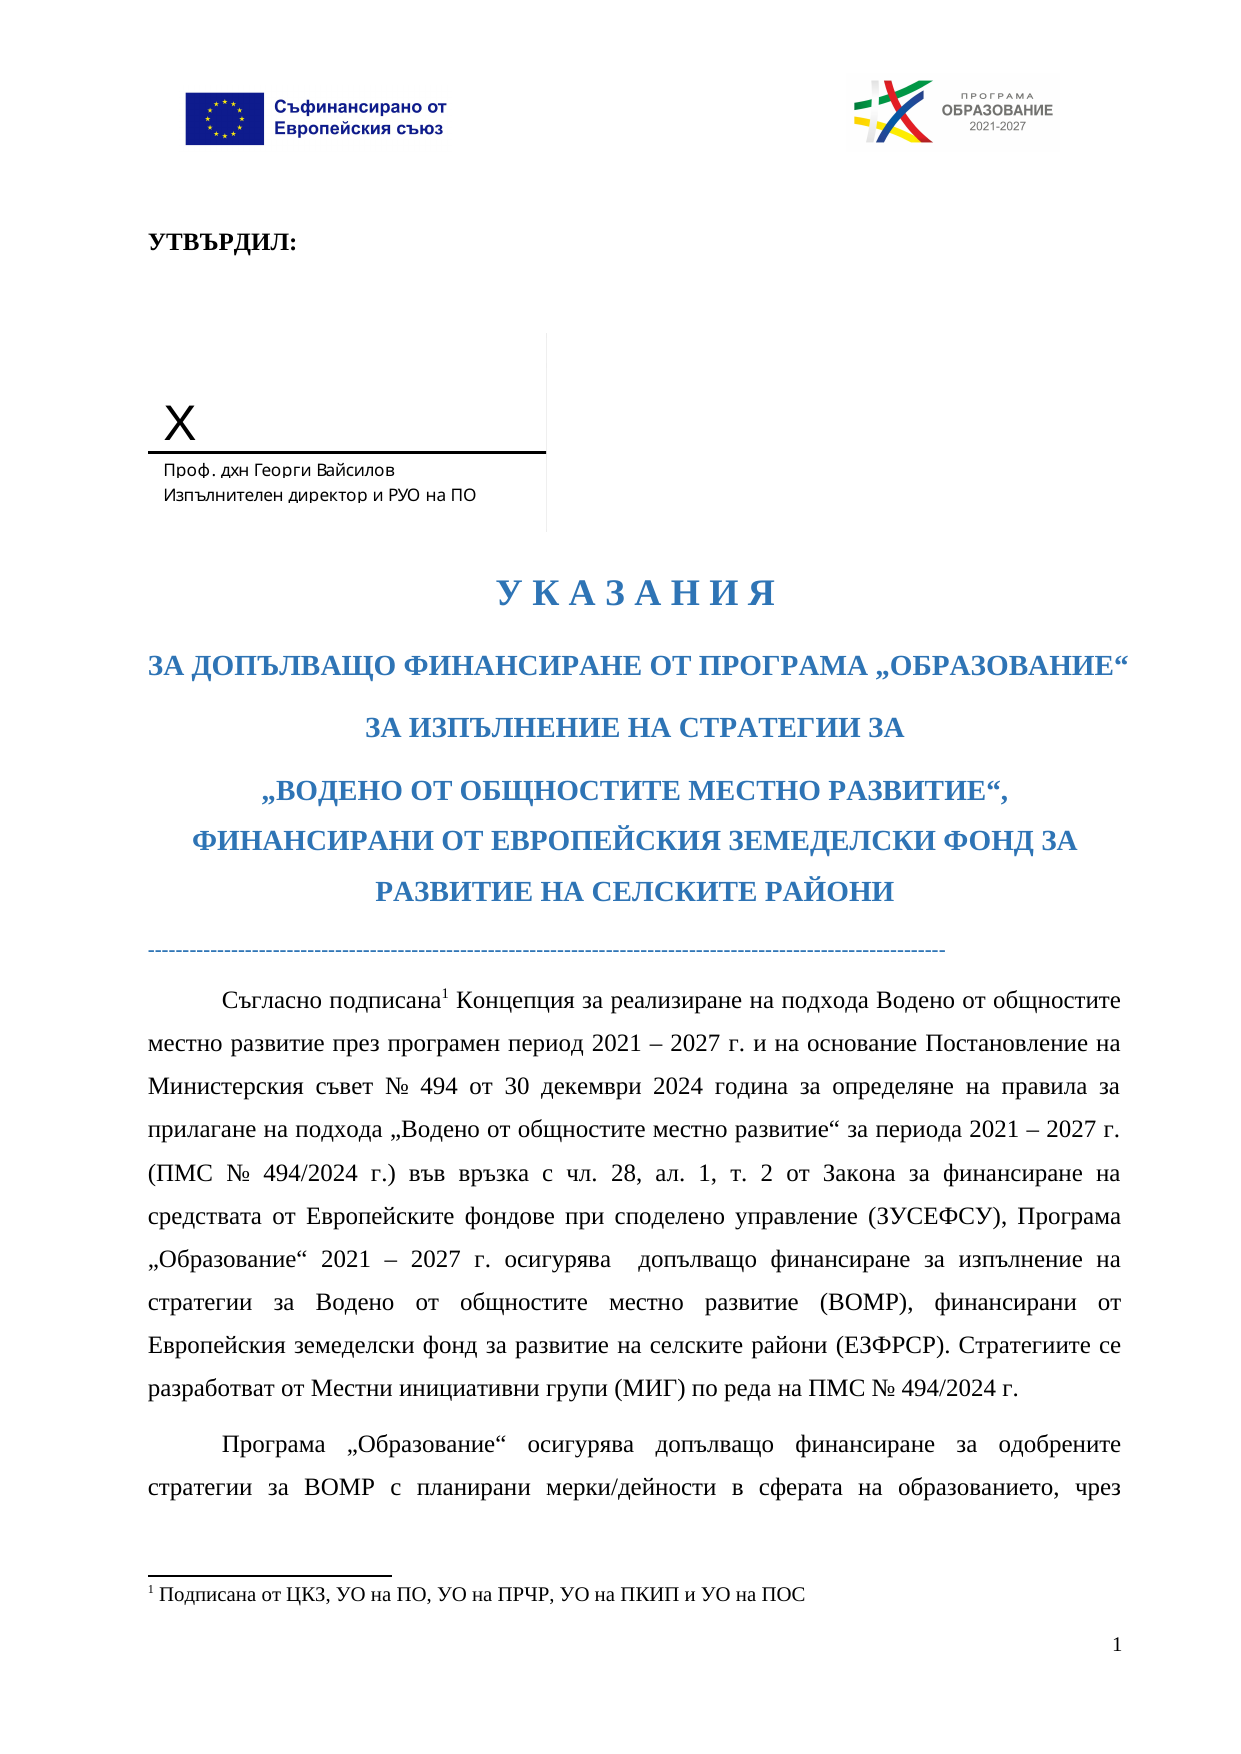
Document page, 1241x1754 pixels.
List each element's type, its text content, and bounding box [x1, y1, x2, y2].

picture [178, 85, 453, 152]
text ------------------------------------------------------------------------------------------------------------------- [148, 937, 1122, 961]
picture [846, 73, 1060, 152]
text У К А З А Н И Я [148, 570, 1122, 613]
text УТВЪРДИЛ: [148, 227, 1122, 256]
text ЗА ДОПЪЛВАЩО ФИНАНСИРАНЕ ОТ ПРОГРАМА „ОБРАЗОВАНИЕ“ [148, 648, 1152, 681]
text „ВОДЕНО ОТ ОБЩНОСТИТЕ МЕСТНО РАЗВИТИЕ“, ФИНАНСИРАНИ ОТ Европейския земеделски фонд за развитие на селските райони [148, 773, 1122, 907]
text Съгласно подписана Концепция за реализиране на подхода Водено от общностите местно развитие през програмен период 2021 – 2027 г. и на основание Постановление на Министерския съвет № 494 от 30 декември 2024 година за определяне на правила за прилагане на подхода „Водено от общностите местно развитие“ за периода 2021 – 2027 г. (ПМС № 494/2024 г.) във връзка с чл. 28, ал. 1, т. 2 от Закона за финансиране на средствата от Европейските фондове при споделено управление (ЗУСЕФСУ), Програма „Образование“ 2021 – 2027 г. осигурява допълващо финансиране за изпълнение на стратегии за Водено от общностите местно развитие (ВОМР), финансирани от Европейския земеделски фонд за развитие на селските райони (EЗФРСР). Стратегиите се разработват от Местни инициативни групи (МИГ) по реда на ПМС № 494/2024 г. [148, 985, 1122, 1402]
text ЗА ИЗПЪЛНЕНИЕ НА СТРАТЕГИИ ЗА [148, 710, 1122, 744]
